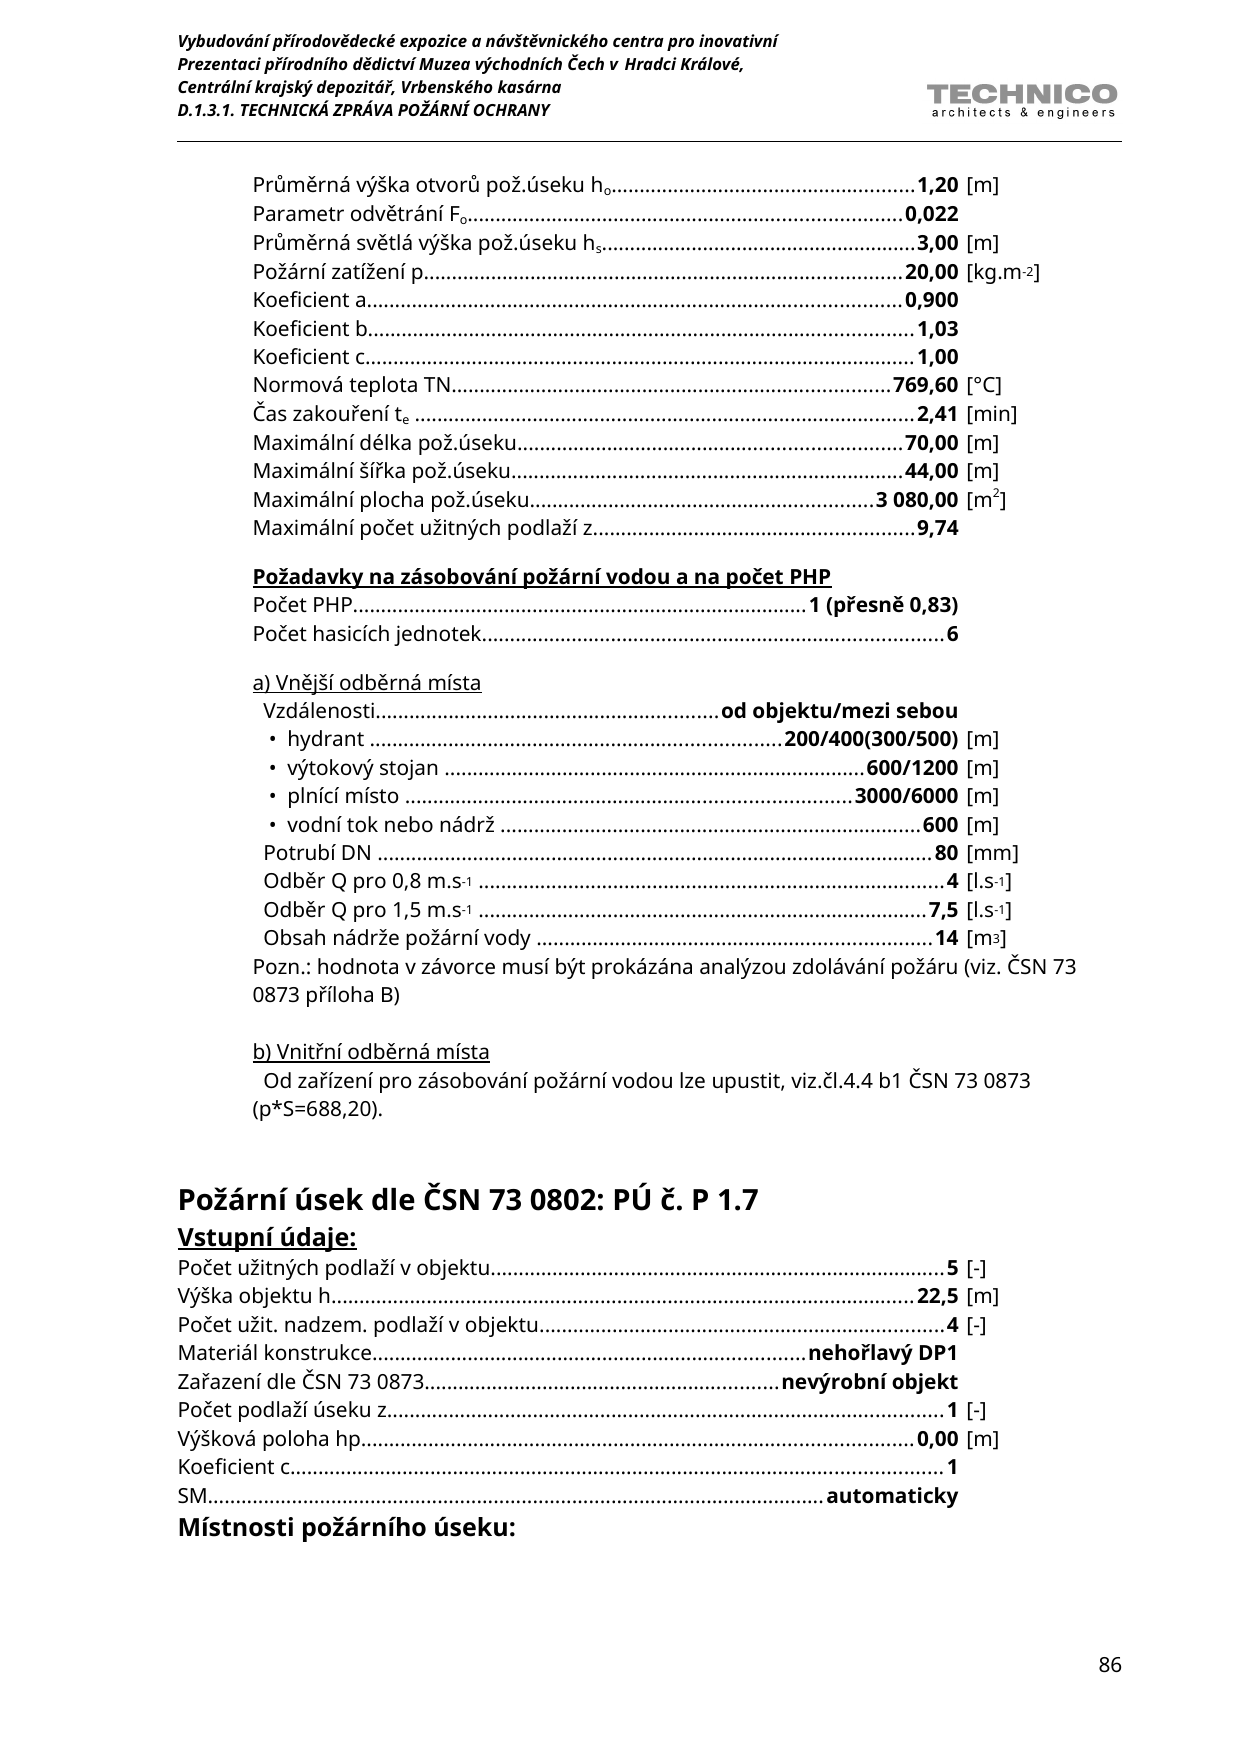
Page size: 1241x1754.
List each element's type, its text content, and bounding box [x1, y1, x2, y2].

text Požární úsek dle ČSN 73 0802: PÚ č. P 1.7 [177, 1179, 1122, 1219]
text Počet užitných podlaží v objektu 5 [-] [177, 1253, 1122, 1282]
text Koeficient a 0,900 [252, 285, 1122, 314]
text Výška objektu h 22,5 [m] [177, 1282, 1122, 1310]
text Vzdálenosti od objektu/mezi sebou [252, 696, 1122, 724]
text Počet podlaží úseku z 1 [-] [177, 1395, 1122, 1424]
text • vodní tok nebo nádrž 600 [m] [252, 810, 1122, 838]
text Výšková poloha hp 0,00 [m] [177, 1424, 1122, 1452]
text • výtokový stojan 600/1200 [m] [252, 753, 1122, 781]
text Koeficient c 1,00 [252, 342, 1122, 371]
text SM automaticky [177, 1481, 1122, 1509]
picture [922, 78, 1124, 124]
text Průměrná světlá výška pož.úseku hs 3,00 [m] [252, 228, 1122, 257]
text Normová teplota TN 769,60 [°C] [252, 371, 1122, 399]
text Odběr Q pro 0,8 m.s-1 4 [l.s-1] [252, 867, 1122, 895]
text Počet užit. nadzem. podlaží v objektu 4 [-] [177, 1310, 1122, 1338]
text Potrubí DN 80 [mm] [252, 838, 1122, 867]
text Požadavky na zásobování požární vodou a na počet PHP [252, 562, 1122, 590]
text Obsah nádrže požární vody 14 [m3] [252, 923, 1122, 952]
text Počet hasicích jednotek 6 [252, 619, 1122, 647]
text Zařazení dle ČSN 73 0873 nevýrobní objekt [177, 1367, 1122, 1395]
text Pozn.: hodnota v závorce musí být prokázána analýzou zdolávání požáru (viz. ČSN 73 0873 příloha B) [252, 952, 1122, 1009]
text Požární zatížení p 20,00 [kg.m-2] [252, 257, 1122, 285]
text Odběr Q pro 1,5 m.s-1 7,5 [l.s-1] [252, 895, 1122, 923]
text Vstupní údaje: [177, 1219, 1122, 1253]
text Koeficient b 1,03 [252, 314, 1122, 342]
text Maximální délka pož.úseku 70,00 [m] [252, 428, 1122, 456]
text Maximální počet užitných podlaží z 9,74 [252, 513, 1122, 542]
text Počet PHP 1 (přesně 0,83) [252, 590, 1122, 619]
text Koeficient c 1 [177, 1452, 1122, 1481]
text b) Vnitřní odběrná místa [252, 1037, 1122, 1066]
text Průměrná výška otvorů pož.úseku ho 1,20 [m] [252, 170, 1122, 199]
text Od zařízení pro zásobování požární vodou lze upustit, viz.čl.4.4 b1 ČSN 73 0873 (p*S=688,20). [252, 1066, 1122, 1123]
text Parametr odvětrání Fo 0,022 [252, 199, 1122, 228]
text • plnící místo 3000/6000 [m] [252, 781, 1122, 810]
text a) Vnější odběrná místa [252, 668, 1122, 696]
text Místnosti požárního úseku: [177, 1509, 1122, 1543]
text Materiál konstrukce nehořlavý DP1 [177, 1338, 1122, 1367]
text Maximální šířka pož.úseku 44,00 [m] [252, 456, 1122, 485]
text Maximální plocha pož.úseku 3 080,00 [m2] [252, 485, 1122, 513]
text Čas zakouření te 2,41 [min] [252, 399, 1122, 428]
text • hydrant 200/400(300/500) [m] [252, 724, 1122, 753]
